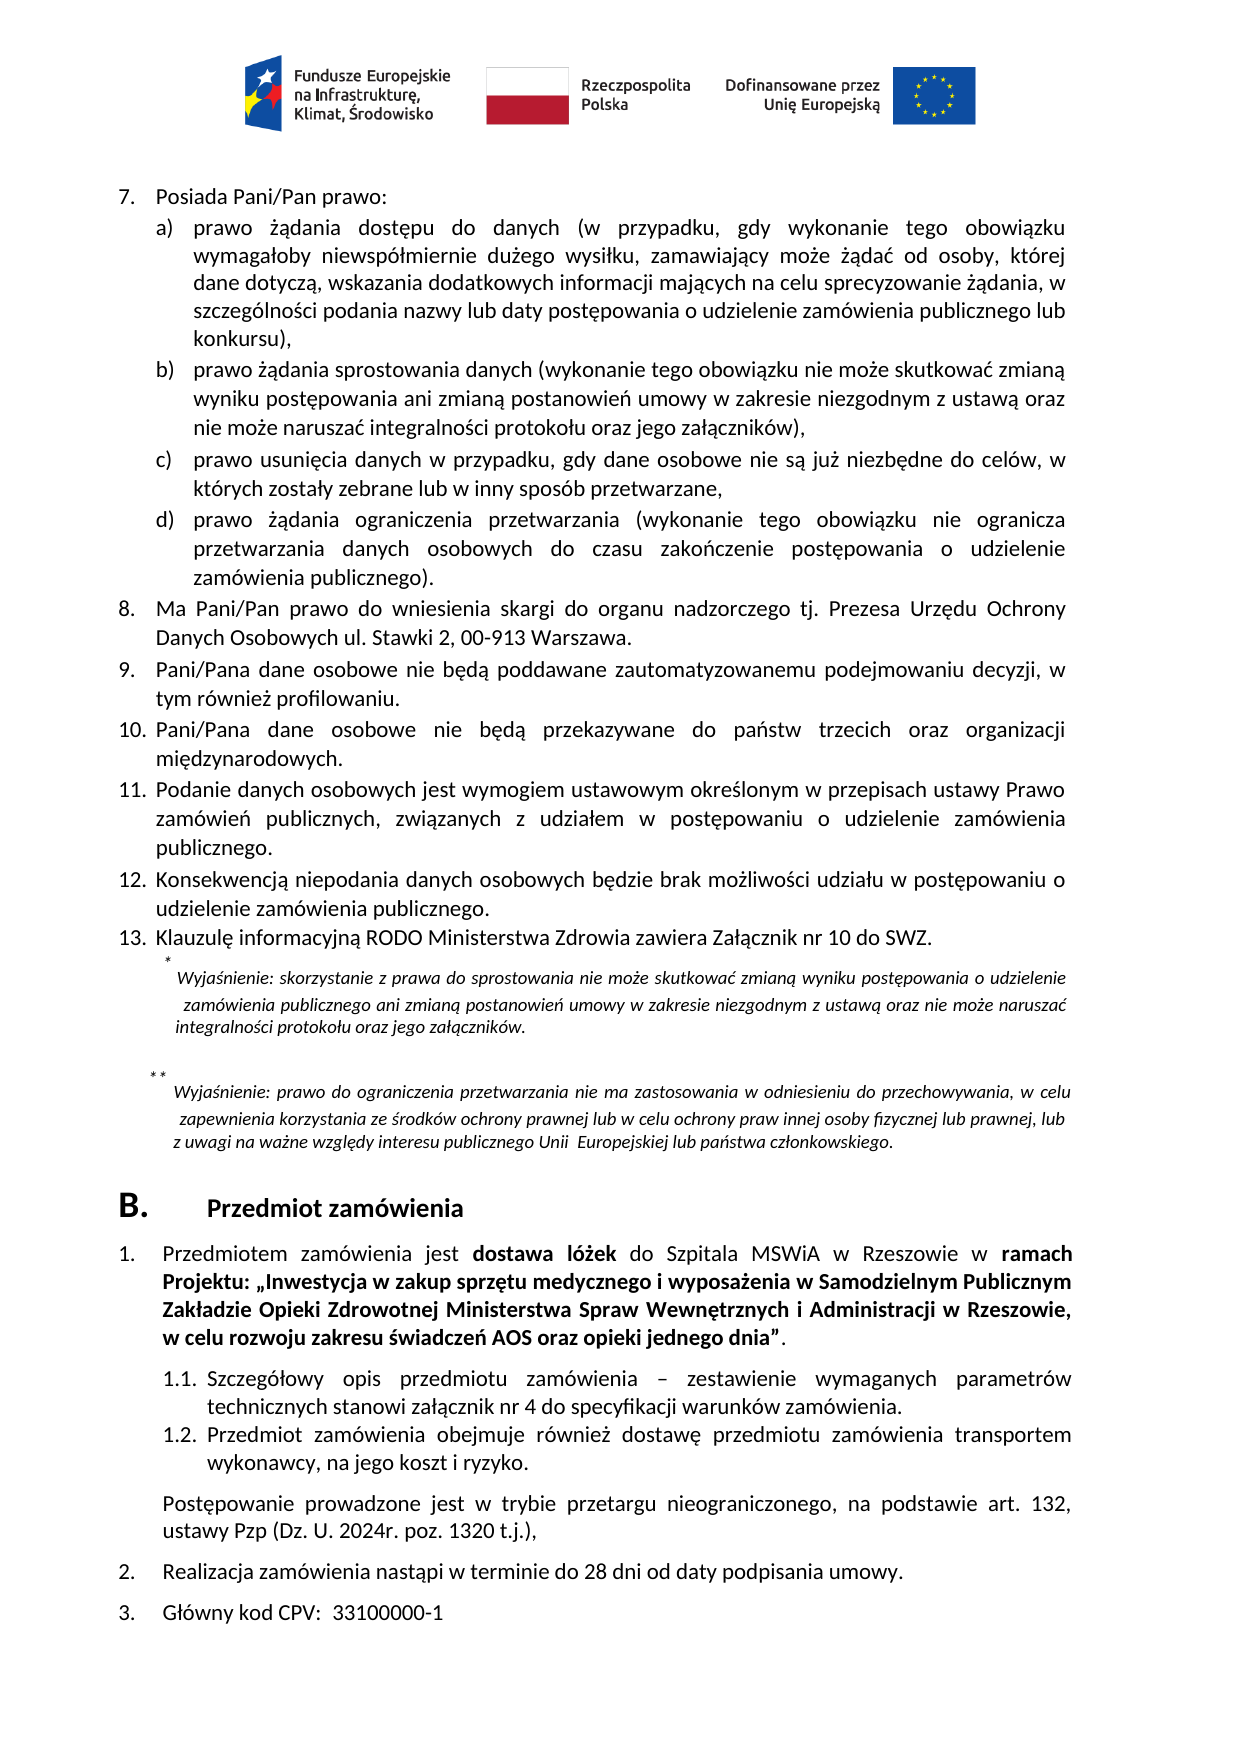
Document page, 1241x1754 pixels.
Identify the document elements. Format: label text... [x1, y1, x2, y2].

list Podanie danych osobowych jest wymogiem ustawowym określonym w przepisach ustawy Prawo zamówień publicznych, związanych z udziałem w postępowaniu o udzielenie zamówienia publicznego. [118, 775, 1067, 862]
list prawo żądania sprostowania danych (wykonanie tego obowiązku nie może skutkować zmianą wyniku postępowania ani zmianą postanowień umowy w zakresie niezgodnym z ustawą oraz nie może naruszać integralności protokołu oraz jego załączników), [156, 355, 1067, 442]
list Główny kod CPV: 33100000-1 [118, 1598, 1073, 1626]
list Przedmiotem zamówienia jest dostawa lóżek do Szpitala MSWiA w Rzeszowie w ramach Projektu: „Inwestycja w zakup sprzętu medycznego i wyposażenia w Samodzielnym Publicznym Zakładzie Opieki Zdrowotnej Ministerstwa Spraw Wewnętrznych i Administracji w Rzeszowie, w celu rozwoju zakresu świadczeń AOS oraz opieki jednego dnia”. [118, 1239, 1073, 1352]
list prawo żądania dostępu do danych (w przypadku, gdy wykonanie tego obowiązku wymagałoby niewspółmiernie dużego wysiłku, zamawiający może żądać od osoby, której dane dotyczą, wskazania dodatkowych informacji mających na celu sprecyzowanie żądania, w szczególności podania nazwy lub daty postępowania o udzielenie zamówienia publicznego lub konkursu), [156, 213, 1067, 352]
text Postępowanie prowadzone jest w trybie przetargu nieograniczonego, na podstawie art. 132, ustawy Pzp (Dz. U. 2024r. poz. 1320 t.j.), [162, 1489, 1073, 1545]
list Klauzulę informacyjną RODO Ministerstwa Zdrowia zawiera Załącznik nr 10 do SWZ. [118, 923, 1067, 951]
list Pani/Pana dane osobowe nie będą poddawane zautomatyzowanemu podejmowaniu decyzji, w tym również profilowaniu. [118, 655, 1067, 712]
list Realizacja zamówienia nastąpi w terminie do 28 dni od daty podpisania umowy. [118, 1557, 1073, 1585]
list prawo żądania ograniczenia przetwarzania (wykonanie tego obowiązku nie ogranicza przetwarzania danych osobowych do czasu zakończenie postępowania o udzielenie zamówienia publicznego). [156, 505, 1067, 591]
list Przedmiot zamówienia obejmuje również dostawę przedmiotu zamówienia transportem wykonawcy, na jego koszt i ryzyko. [162, 1420, 1073, 1476]
list Konsekwencją niepodania danych osobowych będzie brak możliwości udziału w postępowaniu o udzielenie zamówienia publicznego. [118, 865, 1067, 922]
list Szczegółowy opis przedmiotu zamówienia – zestawienie wymaganych parametrów technicznych stanowi załącznik nr 4 do specyfikacji warunków zamówienia. [162, 1364, 1073, 1420]
list Ma Pani/Pan prawo do wniesienia skargi do organu nadzorczego tj. Prezesa Urzędu Ochrony Danych Osobowych ul. Stawki 2, 00-913 Warszawa. [118, 594, 1067, 652]
list Przedmiot zamówienia [118, 1181, 1073, 1227]
picture [229, 37, 989, 149]
list Pani/Pana dane osobowe nie będą przekazywane do państw trzecich oraz organizacji międzynarodowych. [118, 715, 1067, 772]
list Posiada Pani/Pan prawo: [118, 182, 1067, 210]
list ** Wyjaśnienie: prawo do ograniczenia przetwarzania nie ma zastosowania w odniesieniu do przechowywania, w celu zapewnienia korzystania ze środków ochrony prawnej lub w celu ochrony praw innej osoby fizycznej lub prawnej, lub z uwagi na ważne względy interesu publicznego Unii Europejskiej lub państwa członkowskiego. [148, 1067, 1073, 1153]
list * Wyjaśnienie: skorzystanie z prawa do sprostowania nie może skutkować zmianą wyniku postępowania o udzielenie zamówienia publicznego ani zmianą postanowień umowy w zakresie niezgodnym z ustawą oraz nie może naruszać integralności protokołu oraz jego załączników. [162, 952, 1073, 1038]
list prawo usunięcia danych w przypadku, gdy dane osobowe nie są już niezbędne do celów, w których zostały zebrane lub w inny sposób przetwarzane, [156, 445, 1067, 502]
